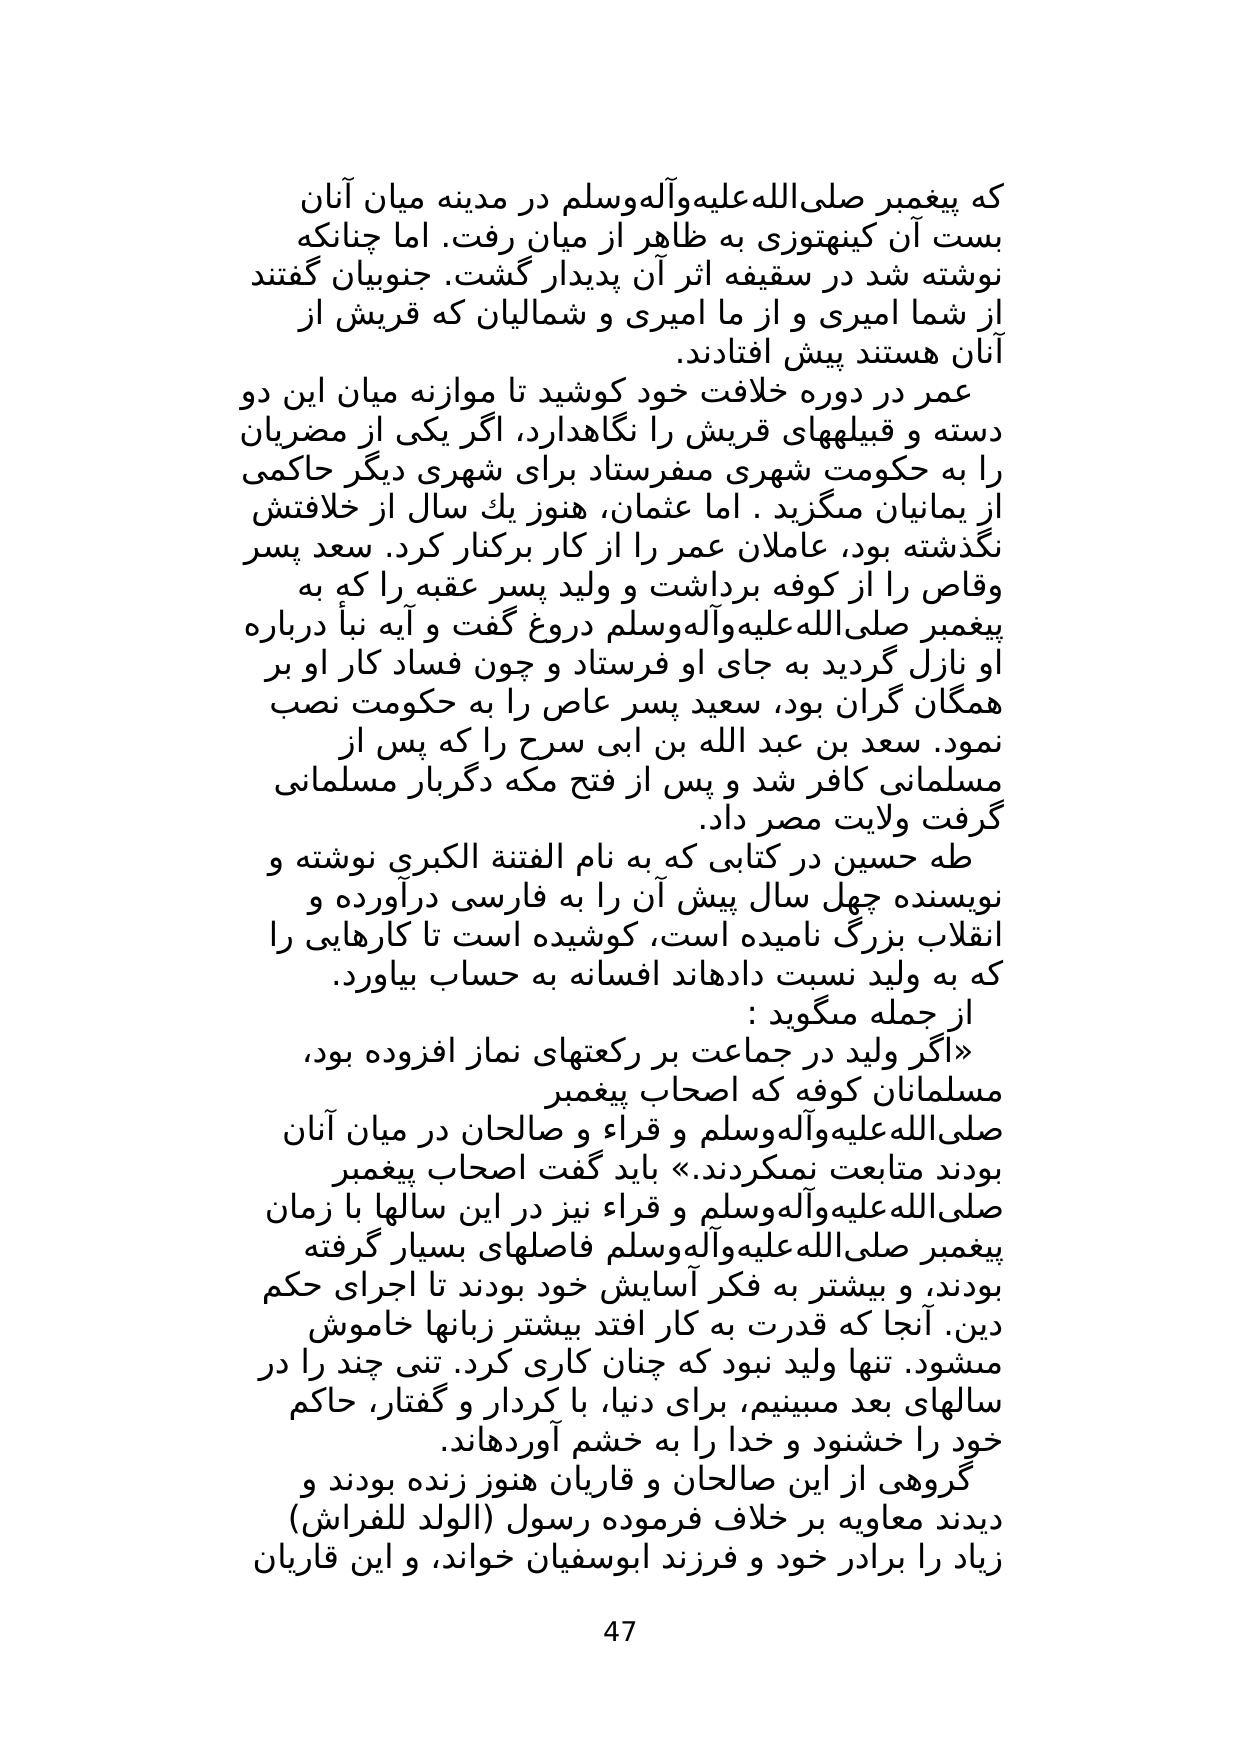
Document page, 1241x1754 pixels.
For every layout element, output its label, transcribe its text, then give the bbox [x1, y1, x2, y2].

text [236, 1459, 1004, 1576]
text از جمله مى‏گويد : [236, 993, 1004, 1032]
text عمر در دوره خلافت خود كوشيد تا موازنه ميان اين دو دسته و قبيله‏هاى قريش را نگاهدارد، اگر يكى از مضريان را به حكومت شهرى مى‏فرستاد براى شهرى ديگر حاكمى از يمانيان مى‏گزيد . اما عثمان، هنوز يك سال از خلافتش نگذشته بود، عاملان عمر را از كار بركنار كرد. سعد پسر وقاص را از كوفه برداشت و وليد پسر عقبه را كه به پيغمبر صلى‌الله‌عليه‌وآله‌وسلم دروغ گفت و آيه نبأ درباره او نازل گرديد به جاى او فرستاد و چون فساد كار او بر همگان گران بود، سعيد پسر عاص را به حكومت نصب نمود. سعد بن عبد الله بن ابى سرح را كه پس از مسلمانى كافر شد و پس از فتح مكه دگربار مسلمانى گرفت ولايت مصر داد. [236, 371, 1004, 838]
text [236, 177, 1004, 371]
text «اگر وليد در جماعت بر ركعت‏هاى نماز افزوده بود، مسلمانان كوفه كه اصحاب پيغمبر صلى‌الله‌عليه‌وآله‌وسلم و قراء و صالحان در ميان آنان بودند متابعت نمى‏كردند.» بايد گفت اصحاب پيغمبر صلى‌الله‌عليه‌وآله‌وسلم و قراء نيز در اين سالها با زمان پيغمبر صلى‌الله‌عليه‌وآله‌وسلم فاصله‏اى بسيار گرفته بودند، و بيشتر به فكر آسايش خود بودند تا اجراى حكم دين. آنجا كه قدرت به كار افتد بيشتر زبانها خاموش مى‏شود. تنها وليد نبود كه چنان كارى كرد. تنى چند را در سالهاى بعد مى‏بينيم، براى دنيا، با كردار و گفتار، حاكم خود را خشنود و خدا را به خشم آورده‏اند. [236, 1032, 1004, 1459]
text طه حسين در كتابى كه به نام الفتنة الكبرى نوشته و نويسنده چهل سال پيش آن را به فارسى درآورده و انقلاب بزرگ ناميده است، كوشيده است تا كارهايى را كه به وليد نسبت داده‏اند افسانه به حساب بياورد. [236, 838, 1004, 993]
